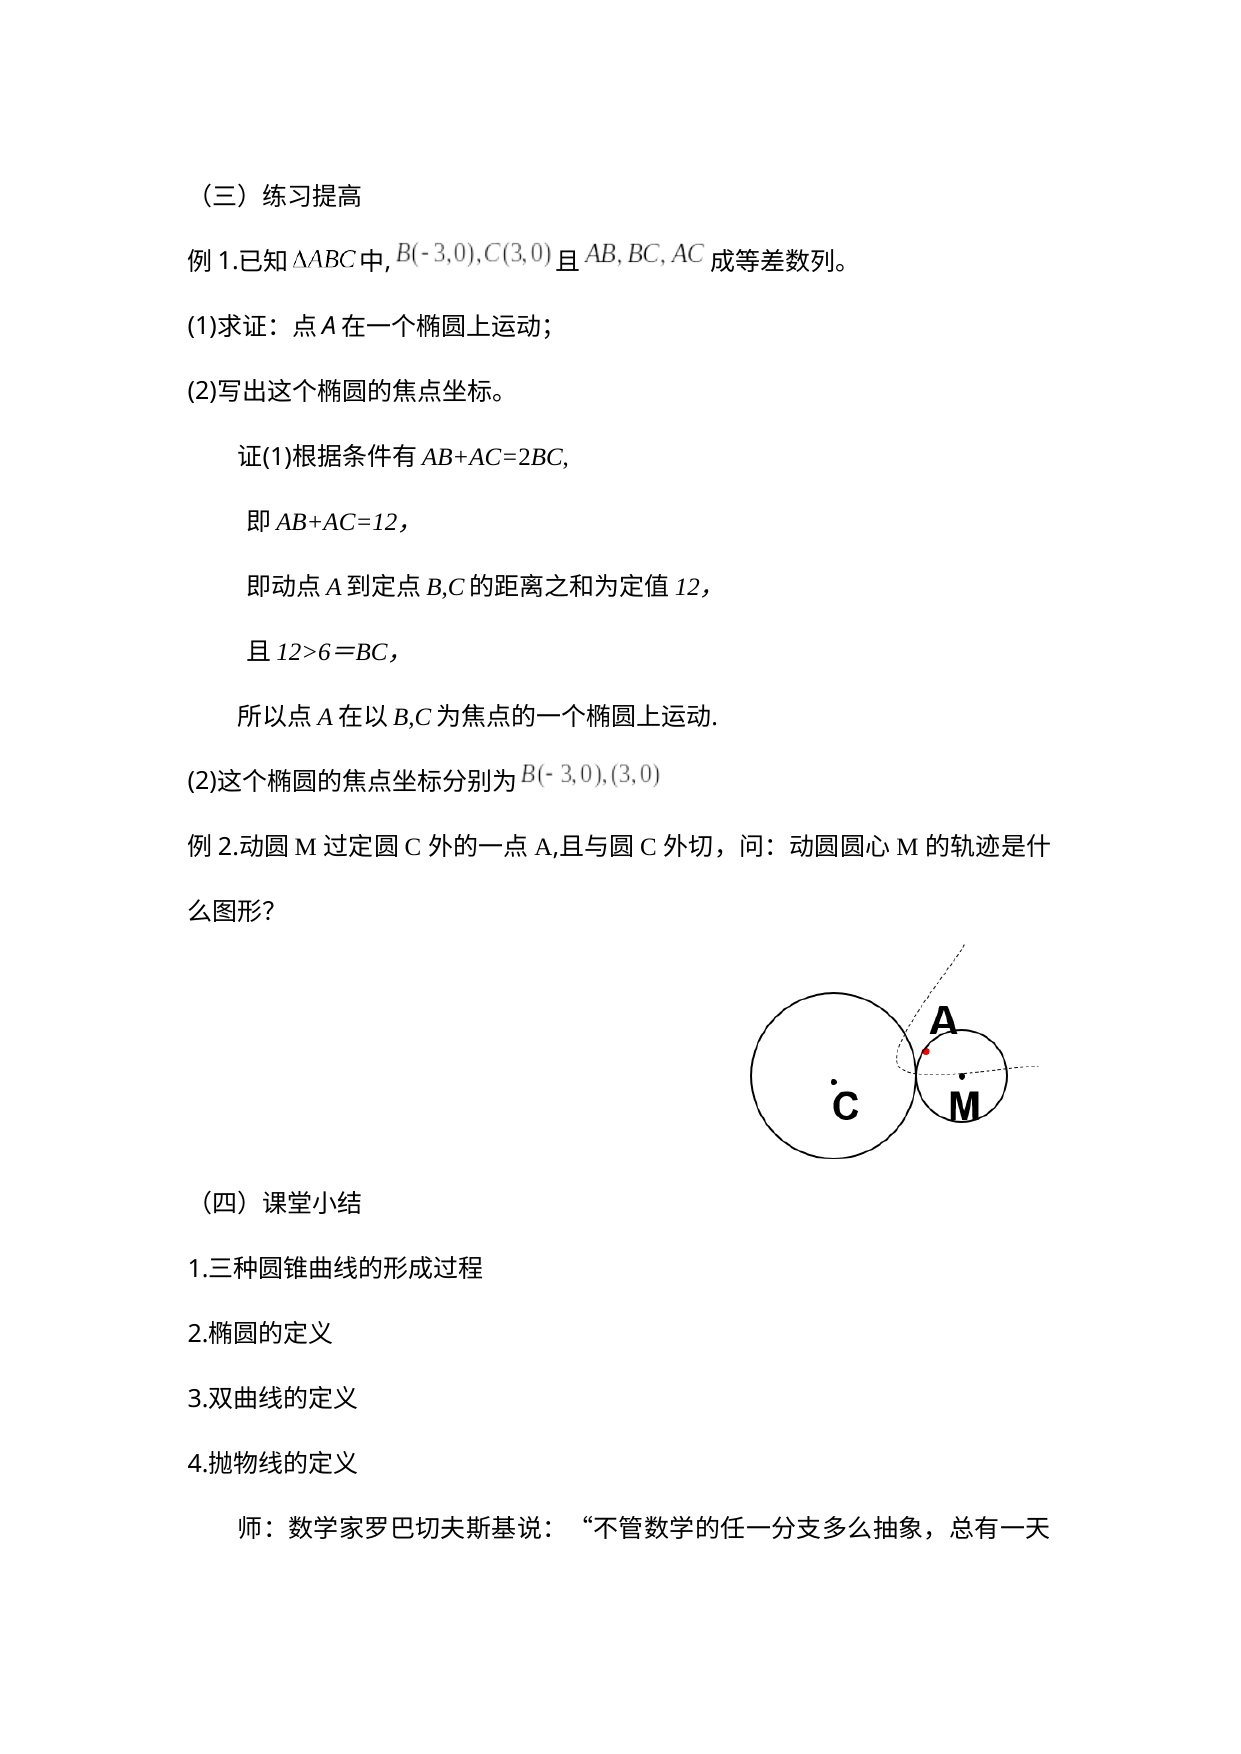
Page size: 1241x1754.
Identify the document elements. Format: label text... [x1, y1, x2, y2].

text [187, 1494, 1053, 1559]
text 1.三种圆锥曲线的形成过程 [187, 1234, 1053, 1299]
picture [725, 942, 1053, 1167]
text 证(1)根据条件有AB+AC=2BC, [187, 422, 1053, 487]
text 即AB+AC=12， [187, 487, 1053, 552]
text （三）练习提高 [187, 162, 1053, 227]
text 3.双曲线的定义 [187, 1364, 1053, 1429]
text 例1.已知中,且成等差数列。 [187, 227, 1053, 292]
text （四）课堂小结 [187, 1169, 1053, 1234]
text 且12>6＝BC， [187, 617, 1053, 682]
text 即动点A到定点B,C的距离之和为定值12， [187, 552, 1053, 617]
text 所以点A在以B,C为焦点的一个椭圆上运动. [187, 682, 1053, 747]
text (1)求证：点A在一个椭圆上运动； [187, 292, 1053, 357]
text 例2.动圆M 过定圆C 外的一点A,且与圆C 外切，问：动圆圆心M 的轨迹是什么图形？ [187, 812, 1053, 942]
text 2.椭圆的定义 [187, 1299, 1053, 1364]
text (2)这个椭圆的焦点坐标分别为 [187, 747, 1053, 812]
text 4.抛物线的定义 [187, 1429, 1053, 1494]
text (2)写出这个椭圆的焦点坐标。 [187, 357, 1053, 422]
